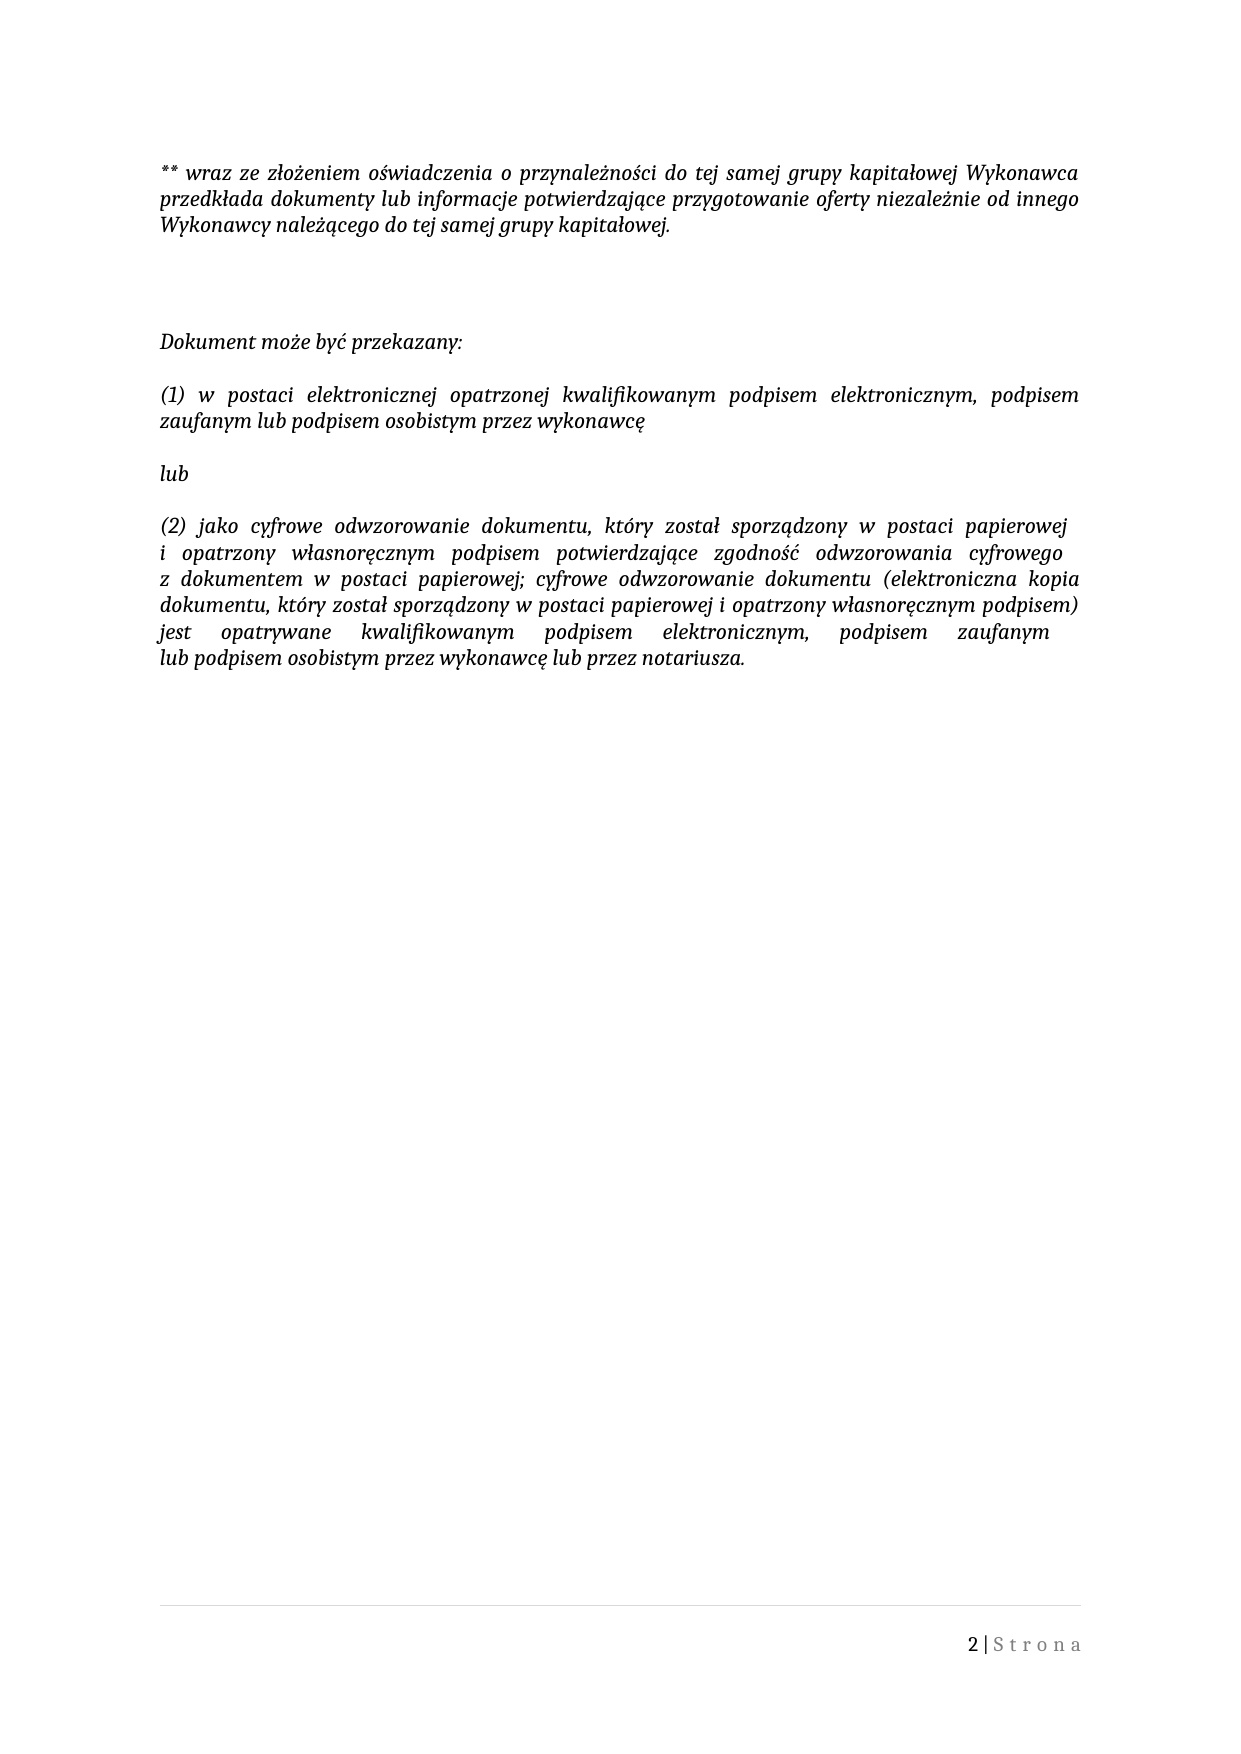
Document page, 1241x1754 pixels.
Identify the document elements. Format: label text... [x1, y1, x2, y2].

text Dokument może być przekazany: (1) w postaci elektronicznej opatrzonej kwalifikowanym podpisem elektronicznym, podpisem zaufanym lub podpisem osobistym przez wykonawcę lub (2) jako cyfrowe odwzorowanie dokumentu, który został sporządzony w postaci papierowej i opatrzony własnoręcznym podpisem potwierdzające zgodność odwzorowania cyfrowego z dokumentem w postaci papierowej; cyfrowe odwzorowanie dokumentu (elektroniczna kopia dokumentu, który został sporządzony w postaci papierowej i opatrzony własnoręcznym podpisem) jest opatrywane kwalifikowanym podpisem elektronicznym, podpisem zaufanym lub podpisem osobistym przez wykonawcę lub przez notariusza. [159, 329, 1081, 671]
text ** wraz ze złożeniem oświadczenia o przynależności do tej samej grupy kapitałowej Wykonawca przedkłada dokumenty lub informacje potwierdzające przygotowanie oferty niezależnie od innego Wykonawcy należącego do tej samej grupy kapitałowej. [159, 159, 1081, 238]
